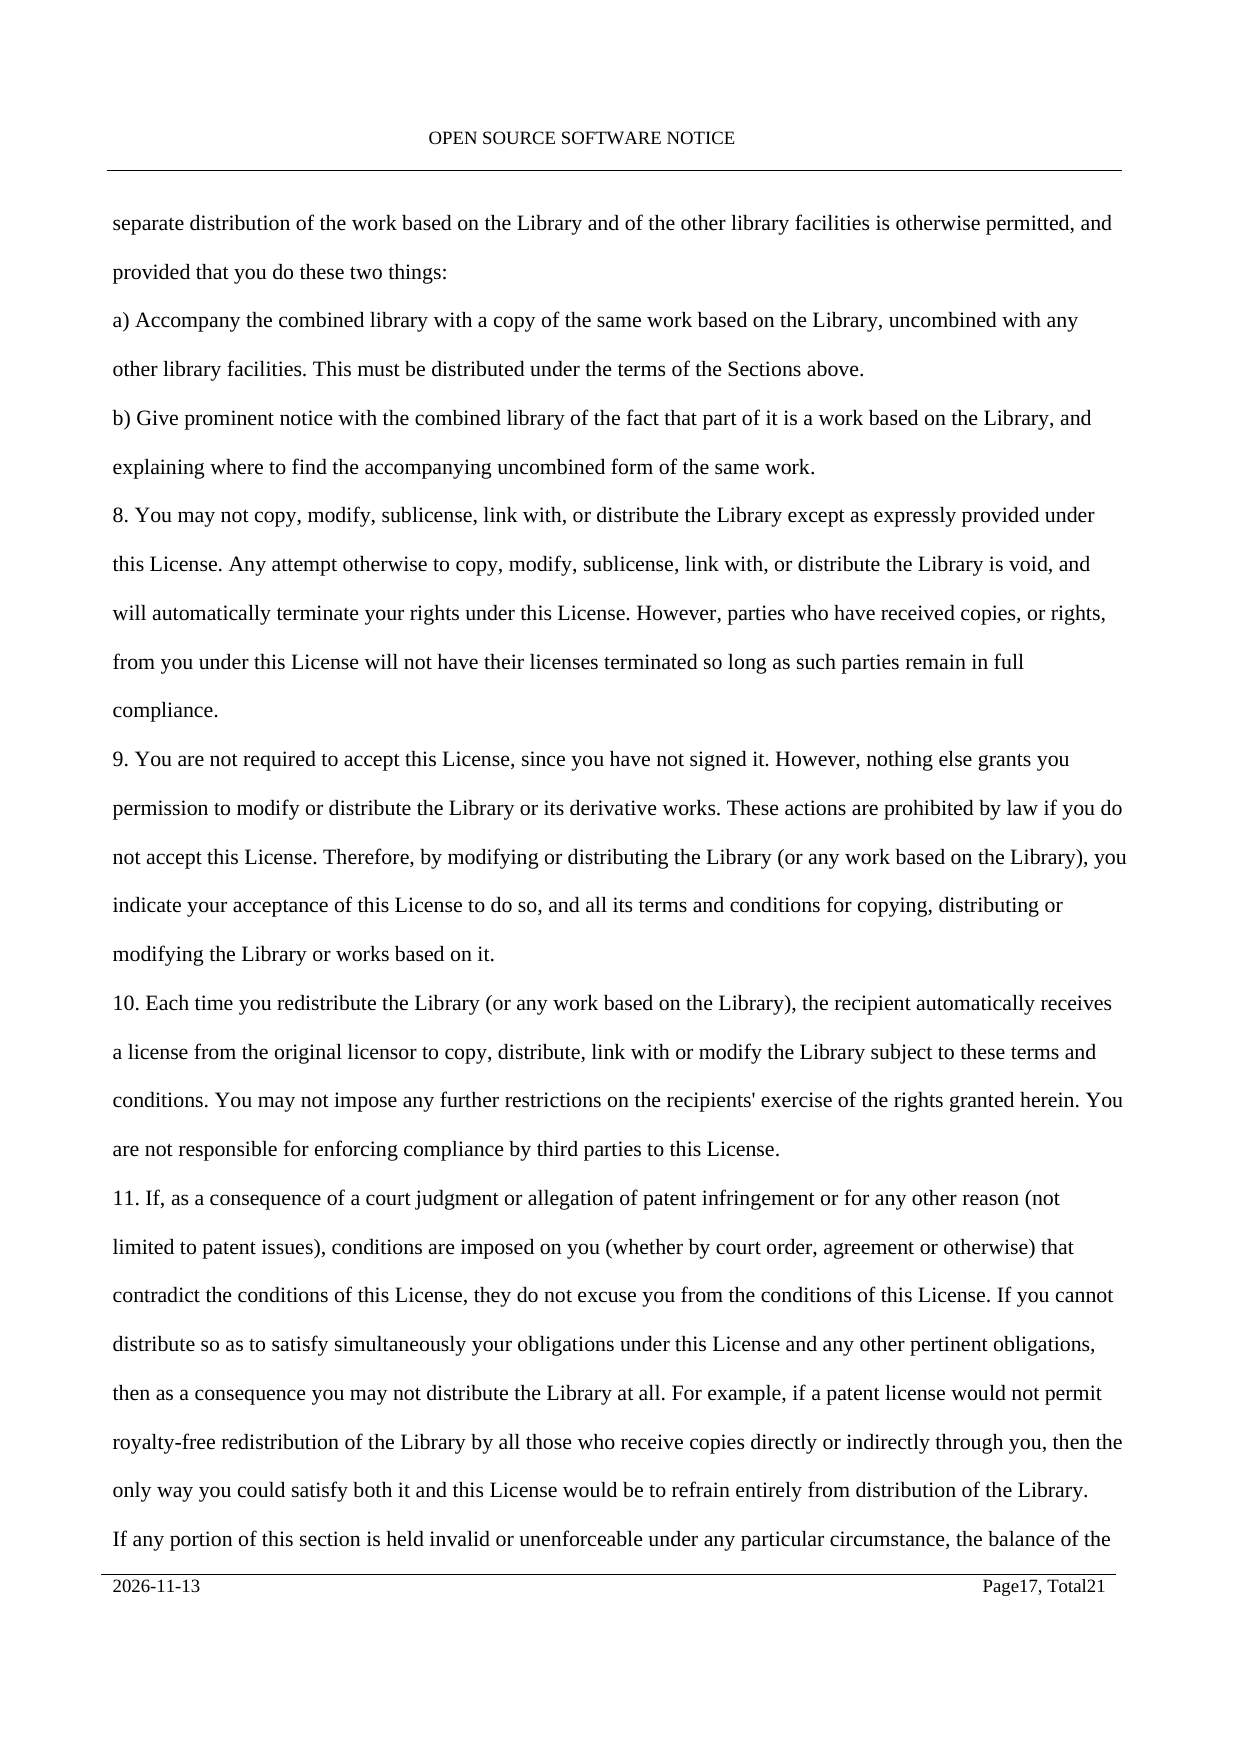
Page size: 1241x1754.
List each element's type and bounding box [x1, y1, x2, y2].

text [112, 206, 1128, 1555]
